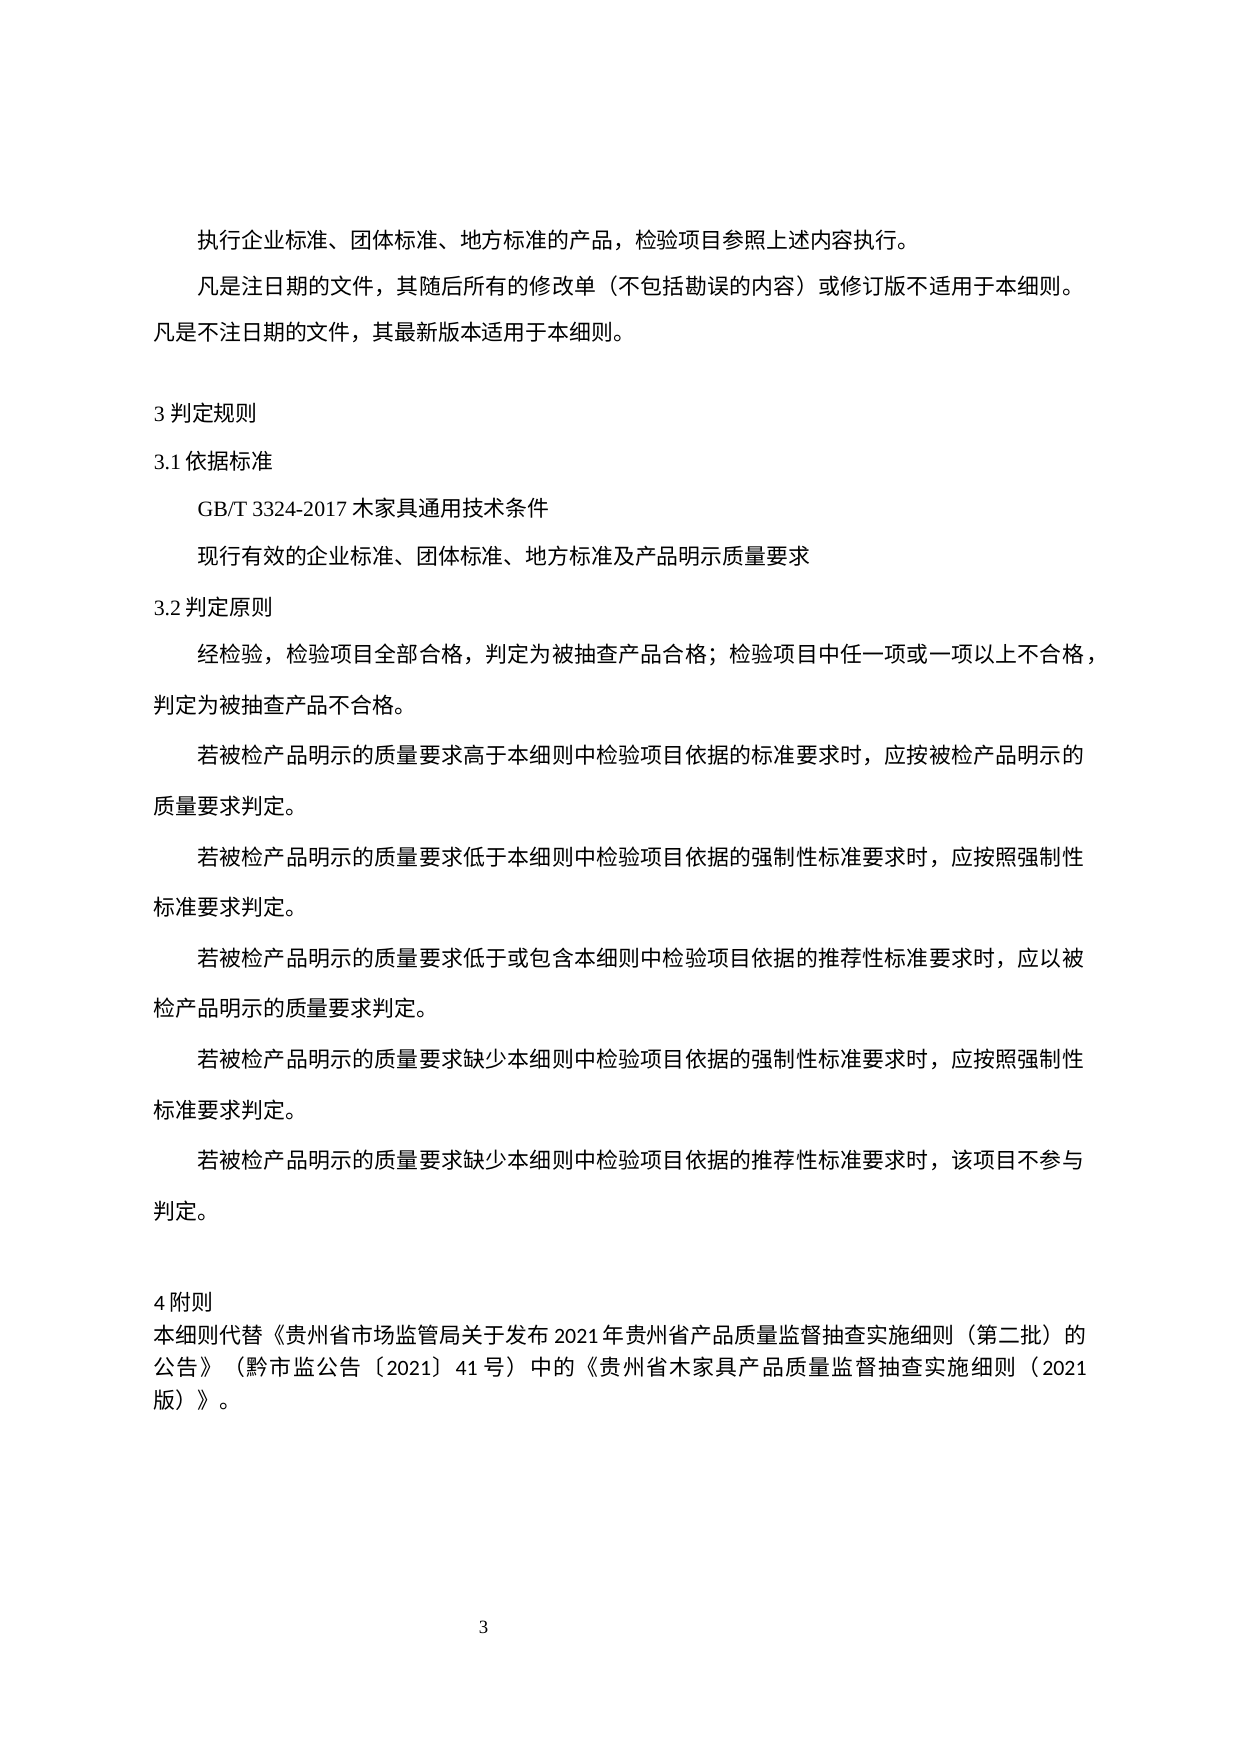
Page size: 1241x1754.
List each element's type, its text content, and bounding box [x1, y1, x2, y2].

text 凡是注日期的文件，其随后所有的修改单（不包括勘误的内容）或修订版不适用于本细则。凡是不注日期的文件，其最新版本适用于本细则。 [153, 258, 1087, 350]
text 3 判定规则 [153, 396, 1087, 428]
text 若被检产品明示的质量要求低于或包含本细则中检验项目依据的推荐性标准要求时，应以被检产品明示的质量要求判定。 [153, 941, 1087, 1023]
text 若被检产品明示的质量要求低于本细则中检验项目依据的强制性标准要求时，应按照强制性标准要求判定。 [153, 839, 1087, 922]
text GB/T 3324-2017 木家具通用技术条件 [153, 491, 1087, 523]
text 4 附则 [153, 1285, 1087, 1317]
text 若被检产品明示的质量要求缺少本细则中检验项目依据的推荐性标准要求时，该项目不参与判定。 [153, 1143, 1087, 1226]
text 3.1依据标准 [153, 444, 1087, 476]
text 3.2判定原则 [153, 589, 1087, 621]
text 经检验，检验项目全部合格，判定为被抽查产品合格；检验项目中任一项或一项以上不合格，判定为被抽查产品不合格。 [153, 637, 1087, 719]
text 本细则代替《贵州省市场监管局关于发布2021年贵州省产品质量监督抽查实施细则（第二批）的公告》（黔市监公告〔2021〕41号）中的《贵州省木家具产品质量监督抽查实施细则（2021版）》。 [153, 1317, 1087, 1415]
text 现行有效的企业标准、团体标准、地方标准及产品明示质量要求 [153, 539, 1087, 571]
text 执行企业标准、团体标准、地方标准的产品，检验项目参照上述内容执行。 [153, 212, 1087, 258]
text 若被检产品明示的质量要求高于本细则中检验项目依据的标准要求时，应按被检产品明示的质量要求判定。 [153, 738, 1087, 821]
text 若被检产品明示的质量要求缺少本细则中检验项目依据的强制性标准要求时，应按照强制性标准要求判定。 [153, 1042, 1087, 1124]
